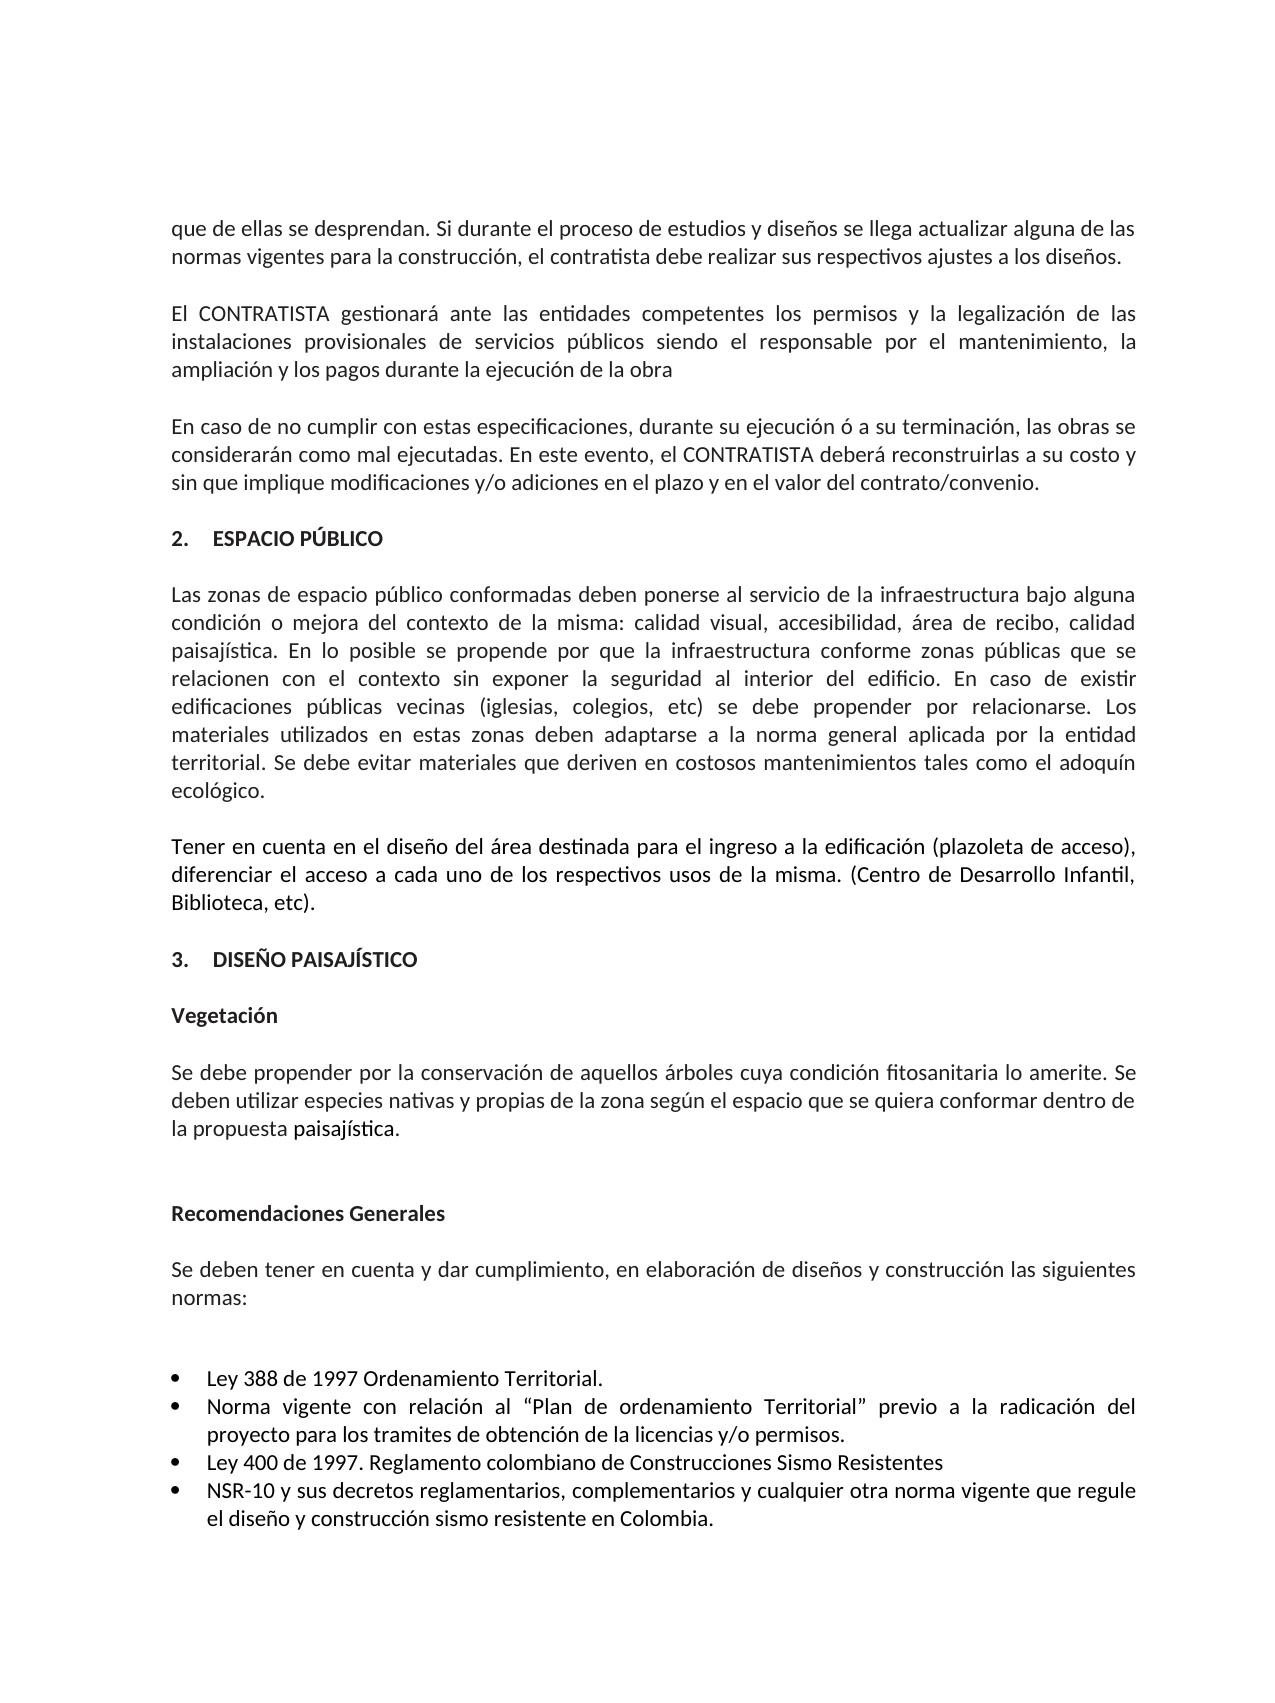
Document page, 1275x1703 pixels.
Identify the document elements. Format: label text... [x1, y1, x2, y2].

text Las zonas de espacio público conformadas deben ponerse al servicio de la infraestructura bajo alguna condición o mejora del contexto de la misma: calidad visual, accesibilidad, área de recibo, calidad paisajística. En lo posible se propende por que la infraestructura conforme zonas públicas que se relacionen con el contexto sin exponer la seguridad al interior del edificio. En caso de existir edificaciones públicas vecinas (iglesias, colegios, etc) se debe propender por relacionarse. Los materiales utilizados en estas zonas deben adaptarse a la norma general aplicada por la entidad territorial. Se debe evitar materiales que deriven en costosos mantenimientos tales como el adoquín ecológico. [171, 580, 1138, 804]
list DISEÑO PAISAJÍSTICO [171, 945, 1138, 973]
text Recomendaciones Generales [171, 1199, 1138, 1227]
text Se deben tener en cuenta y dar cumplimiento, en elaboración de diseños y construcción las siguientes normas: [171, 1255, 1138, 1311]
list Ley 388 de 1997 Ordenamiento Territorial. [171, 1364, 1138, 1392]
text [171, 214, 1138, 270]
text Se debe propender por la conservación de aquellos árboles cuya condición fitosanitaria lo amerite. Se deben utilizar especies nativas y propias de la zona según el espacio que se quiera conformar dentro de la propuesta paisajística. [171, 1058, 1138, 1142]
list Ley 400 de 1997. Reglamento colombiano de Construcciones Sismo Resistentes [171, 1448, 1138, 1476]
text Tener en cuenta en el diseño del área destinada para el ingreso a la edificación (plazoleta de acceso), diferenciar el acceso a cada uno de los respectivos usos de la misma. (Centro de Desarrollo Infantil, Biblioteca, etc). [171, 832, 1138, 916]
text El CONTRATISTA gestionará ante las entidades competentes los permisos y la legalización de las instalaciones provisionales de servicios públicos siendo el responsable por el mantenimiento, la ampliación y los pagos durante la ejecución de la obra [171, 299, 1138, 383]
text Vegetación [171, 1001, 1138, 1029]
list NSR-10 y sus decretos reglamentarios, complementarios y cualquier otra norma vigente que regule el diseño y construcción sismo resistente en Colombia. [171, 1476, 1138, 1532]
text En caso de no cumplir con estas especificaciones, durante su ejecución ó a su terminación, las obras se considerarán como mal ejecutadas. En este evento, el CONTRATISTA deberá reconstruirlas a su costo y sin que implique modificaciones y/o adiciones en el plazo y en el valor del contrato/convenio. [171, 412, 1138, 496]
list ESPACIO PÚBLICO [171, 524, 1138, 552]
list Norma vigente con relación al “Plan de ordenamiento Territorial” previo a la radicación del proyecto para los tramites de obtención de la licencias y/o permisos. [171, 1392, 1138, 1448]
